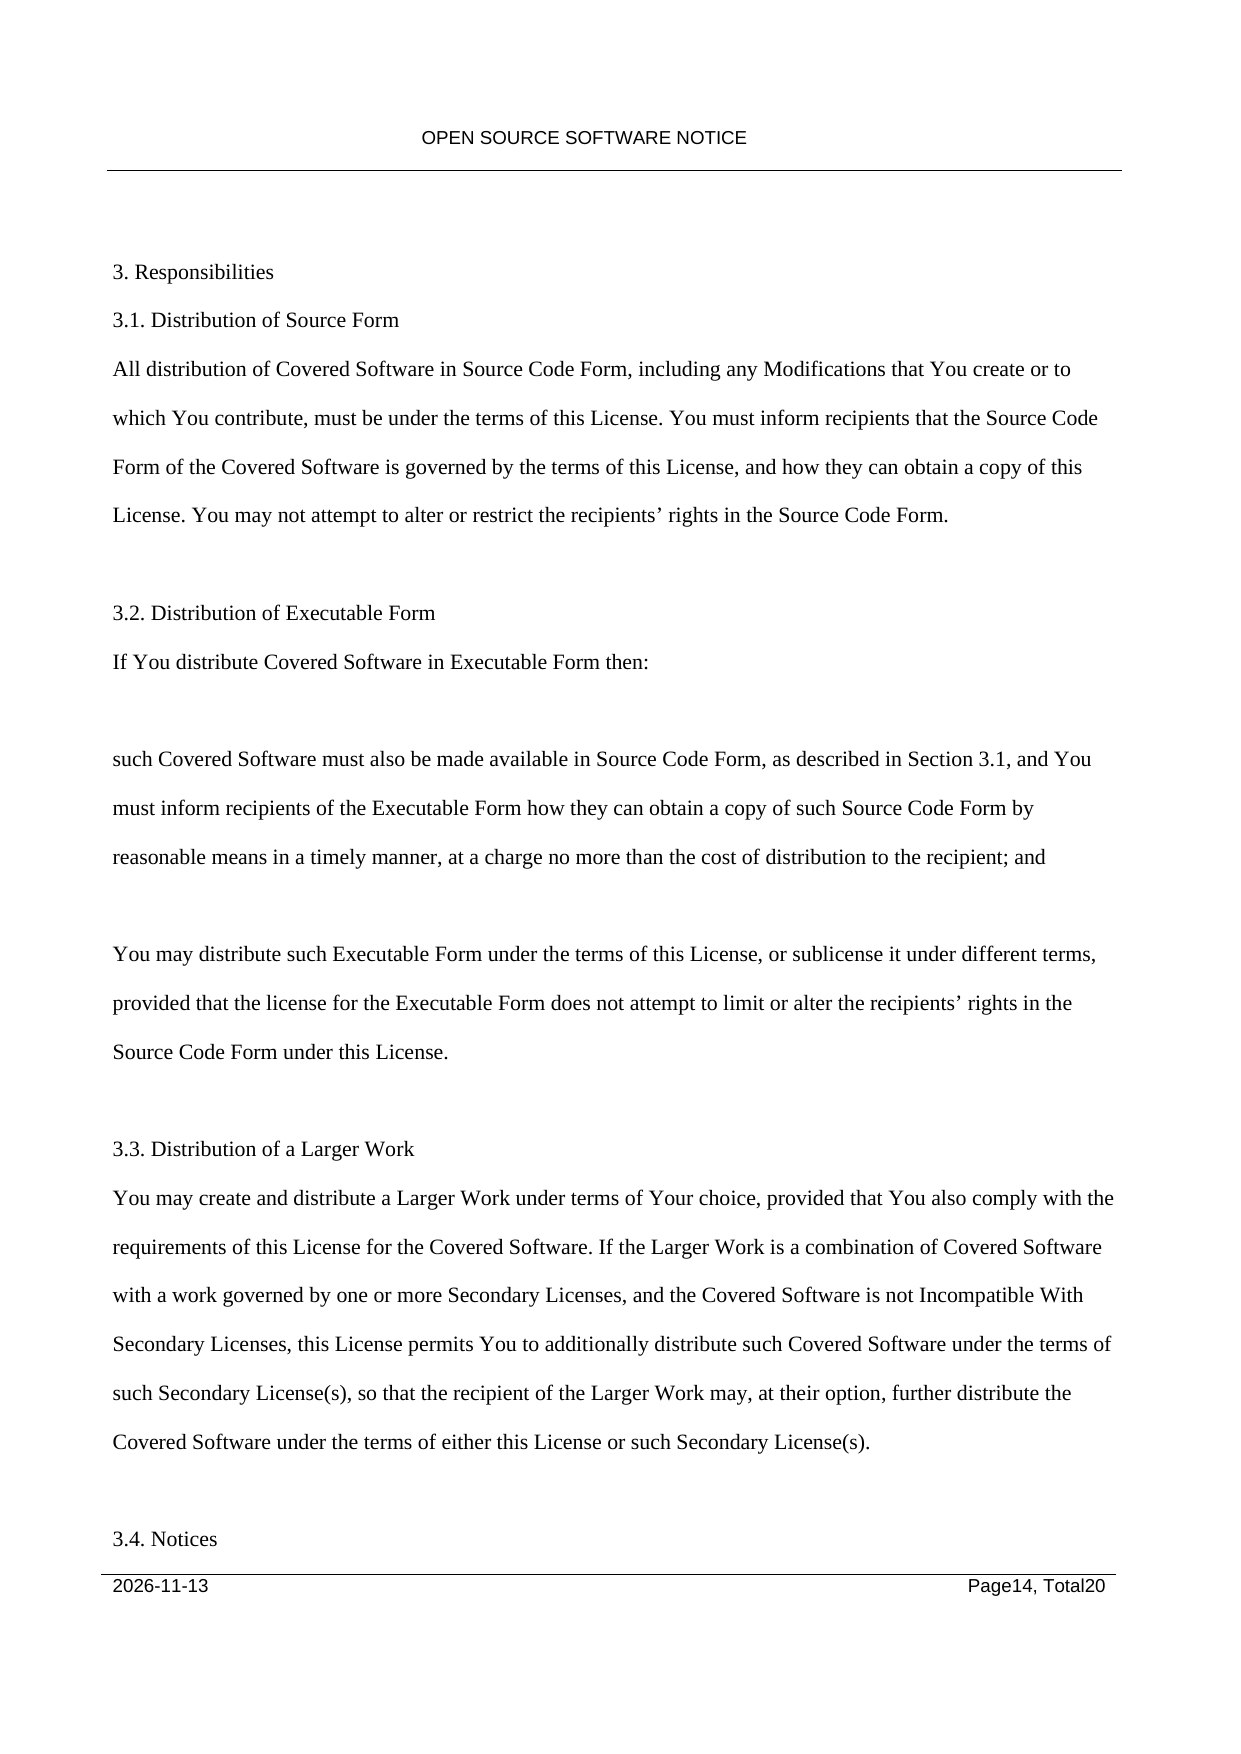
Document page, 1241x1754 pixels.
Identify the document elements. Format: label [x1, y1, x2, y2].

text [112, 206, 1128, 1555]
